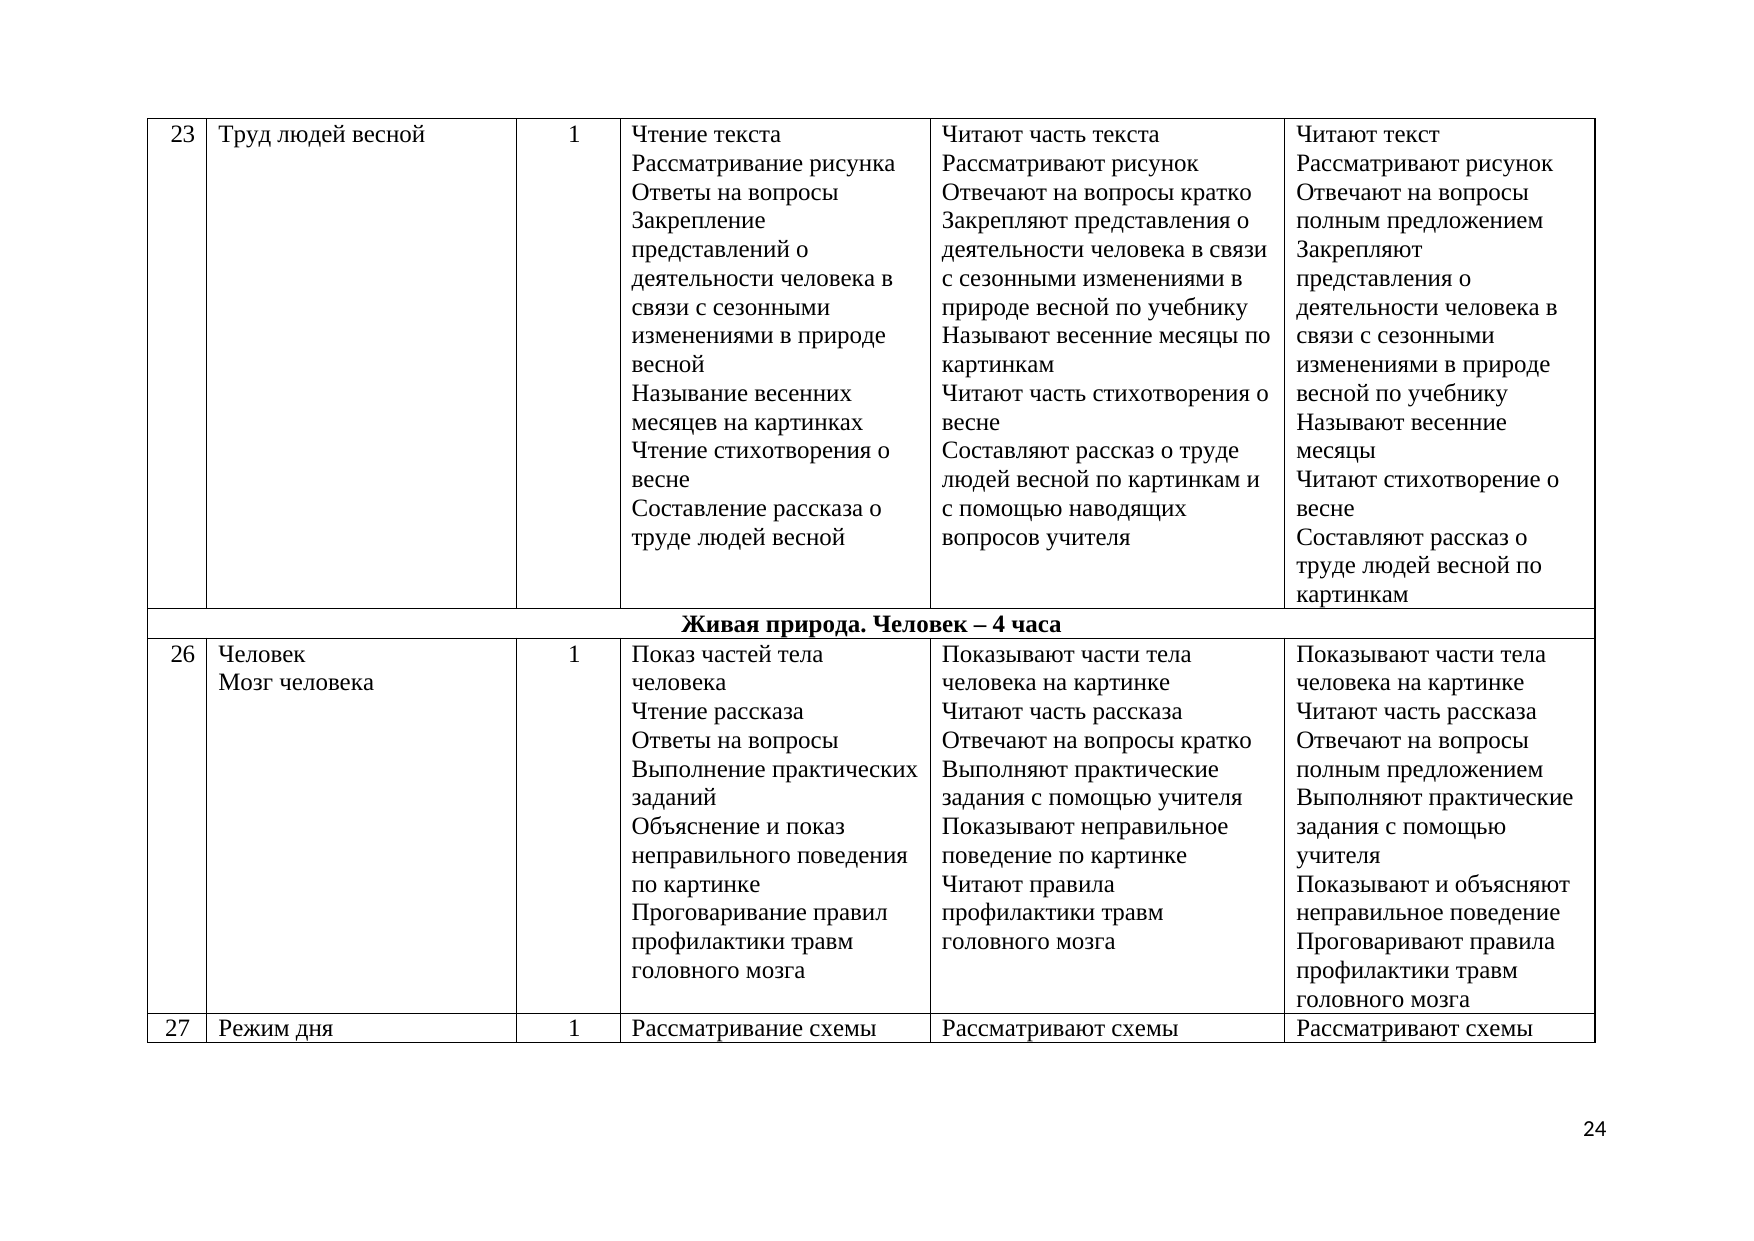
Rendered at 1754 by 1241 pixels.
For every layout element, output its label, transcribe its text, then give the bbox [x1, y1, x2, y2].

table_cell 23 [148, 119, 206, 608]
table_cell Показ частей тела человека Чтение рассказа Ответы на вопросы Выполнение практических заданий Объяснение и показ неправильного поведения по картинке Проговаривание правил профилактики травм головного мозга [621, 639, 930, 1012]
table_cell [1285, 1014, 1594, 1042]
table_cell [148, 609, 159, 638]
table_cell Читают часть текста Рассматривают рисунок Отвечают на вопросы кратко Закрепляют представления о деятельности человека в связи с сезонными изменениями в природе весной по учебнику Называют весенние месяцы по картинкам Читают часть стихотворения о весне Составляют рассказ о труде людей весной по картинкам и с помощью наводящих вопросов учителя [931, 119, 1284, 608]
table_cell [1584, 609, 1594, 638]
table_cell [931, 1014, 1284, 1042]
table_cell Показывают части тела человека на картинке Читают часть рассказа Отвечают на вопросы кратко Выполняют практические задания с помощью учителя Показывают неправильное поведение по картинке Читают правила профилактики травм головного мозга [931, 639, 1284, 1012]
table_cell Труд людей весной [207, 119, 516, 608]
table_cell Читают текст Рассматривают рисунок Отвечают на вопросы полным предложением Закрепляют представления о деятельности человека в связи с сезонными изменениями в природе весной по учебнику Называют весенние месяцы Читают стихотворение о весне Составляют рассказ о труде людей весной по картинкам [1285, 119, 1594, 608]
table_cell 27 [148, 1014, 206, 1042]
table_cell 1 [517, 1014, 620, 1042]
table_cell 1 [517, 639, 620, 1012]
table_cell 1 [517, 119, 620, 608]
table_cell Человек Мозг человека [207, 639, 516, 1012]
table_cell Показывают части тела человека на картинке Читают часть рассказа Отвечают на вопросы полным предложением Выполняют практические задания с помощью учителя Показывают и объясняют неправильное поведение Проговаривают правила профилактики травм головного мозга [1285, 639, 1594, 1012]
table_cell Режим дня [207, 1014, 516, 1042]
table_cell 26 [148, 639, 206, 1012]
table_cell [621, 1014, 930, 1042]
table_cell Чтение текста Рассматривание рисунка Ответы на вопросы Закрепление представлений о деятельности человека в связи с сезонными изменениями в природе весной Называние весенних месяцев на картинках Чтение стихотворения о весне Составление рассказа о труде людей весной [621, 119, 930, 608]
